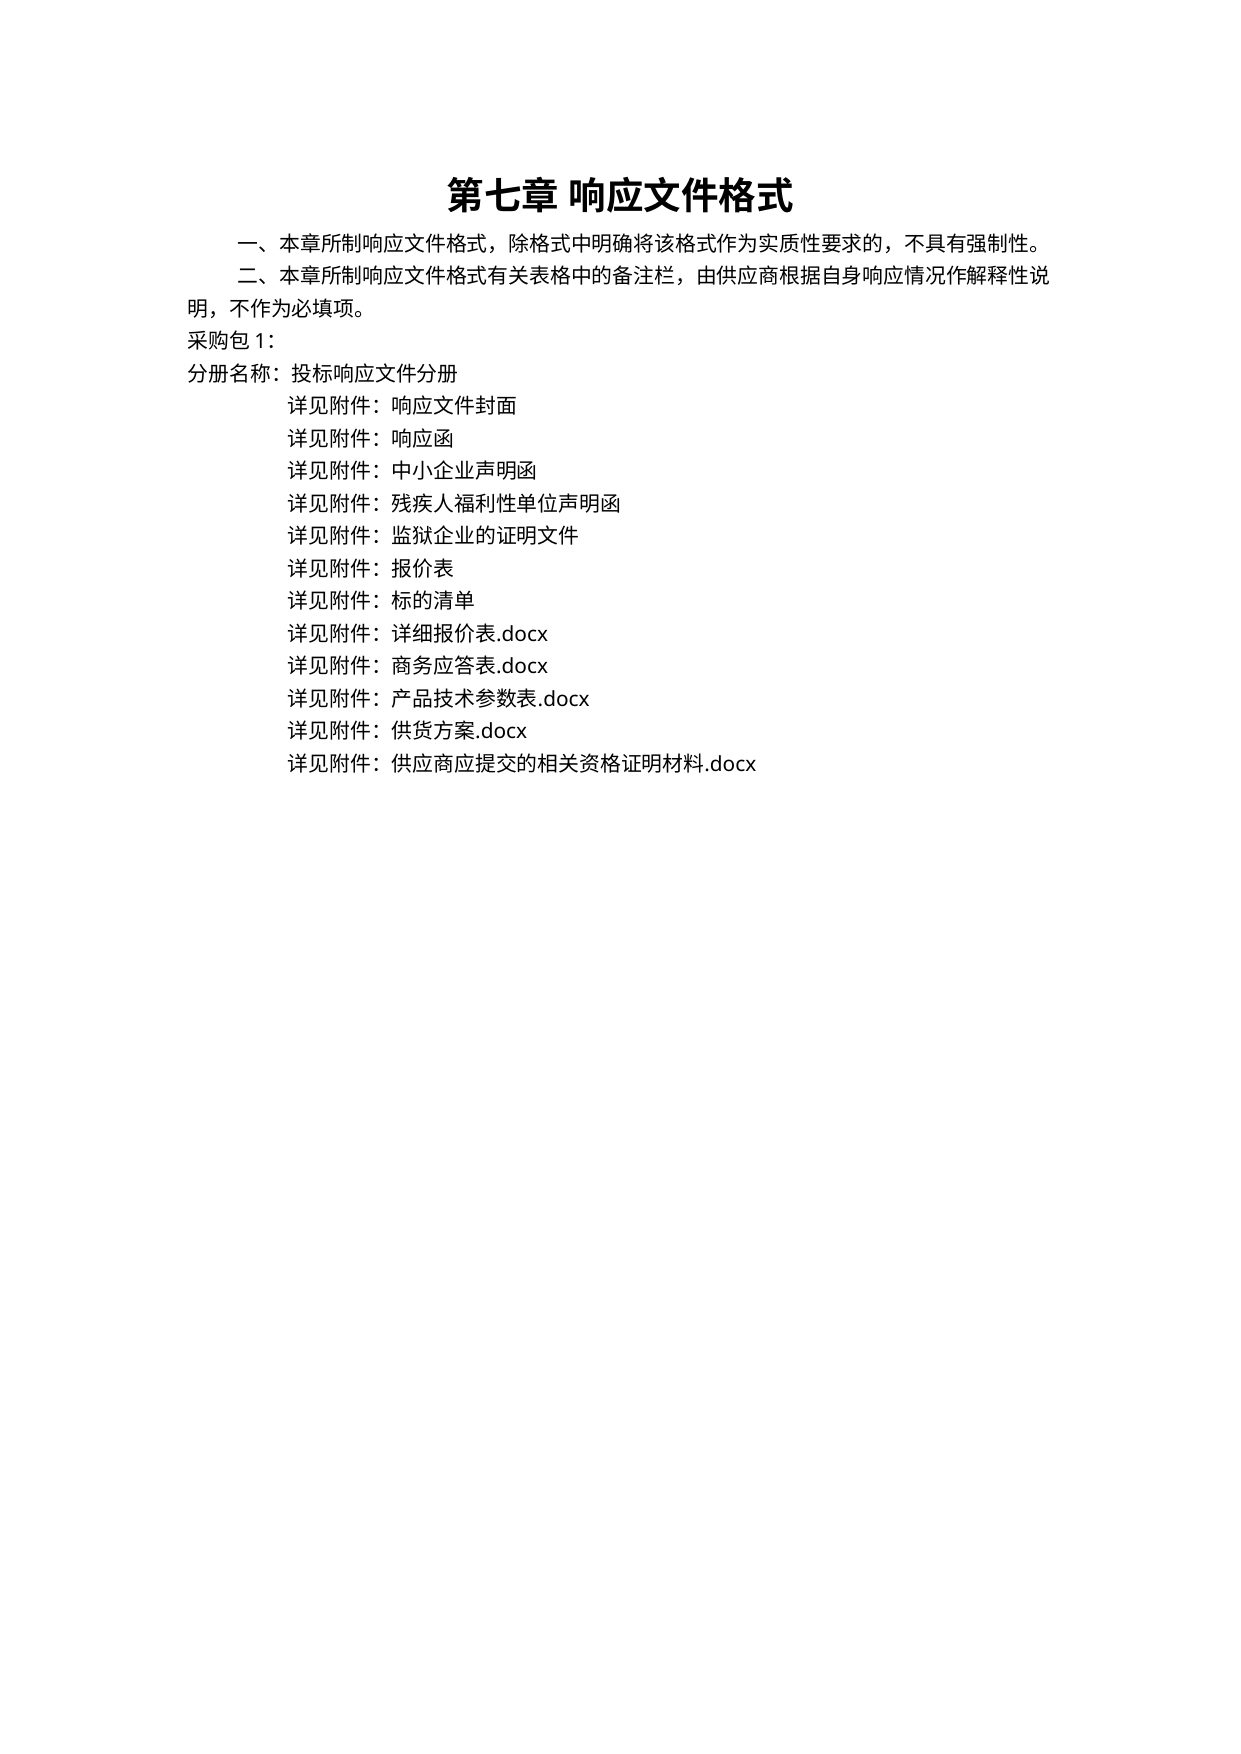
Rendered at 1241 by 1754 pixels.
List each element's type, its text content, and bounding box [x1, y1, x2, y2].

text 二、本章所制响应文件格式有关表格中的备注栏，由供应商根据自身响应情况作解释性说明，不作为必填项。 [187, 259, 1053, 324]
text 详见附件：商务应答表.docx [187, 649, 1053, 682]
text 详见附件：中小企业声明函 [187, 454, 1053, 487]
text 详见附件：标的清单 [187, 584, 1053, 617]
text 详见附件：残疾人福利性单位声明函 [187, 487, 1053, 519]
text 详见附件：响应函 [187, 422, 1053, 454]
text 详见附件：产品技术参数表.docx [187, 682, 1053, 714]
text 详见附件：监狱企业的证明文件 [187, 519, 1053, 552]
text 详见附件：报价表 [187, 552, 1053, 584]
text 详见附件：供应商应提交的相关资格证明材料.docx [187, 747, 1053, 779]
text 一、本章所制响应文件格式，除格式中明确将该格式作为实质性要求的，不具有强制性。 [187, 227, 1053, 259]
text 采购包1： [187, 324, 1053, 357]
text 详见附件：响应文件封面 [187, 389, 1053, 422]
text 第七章 响应文件格式 [187, 162, 1053, 227]
text 分册名称：投标响应文件分册 [187, 357, 1053, 389]
text 详见附件：供货方案.docx [187, 714, 1053, 747]
text 详见附件：详细报价表.docx [187, 617, 1053, 649]
